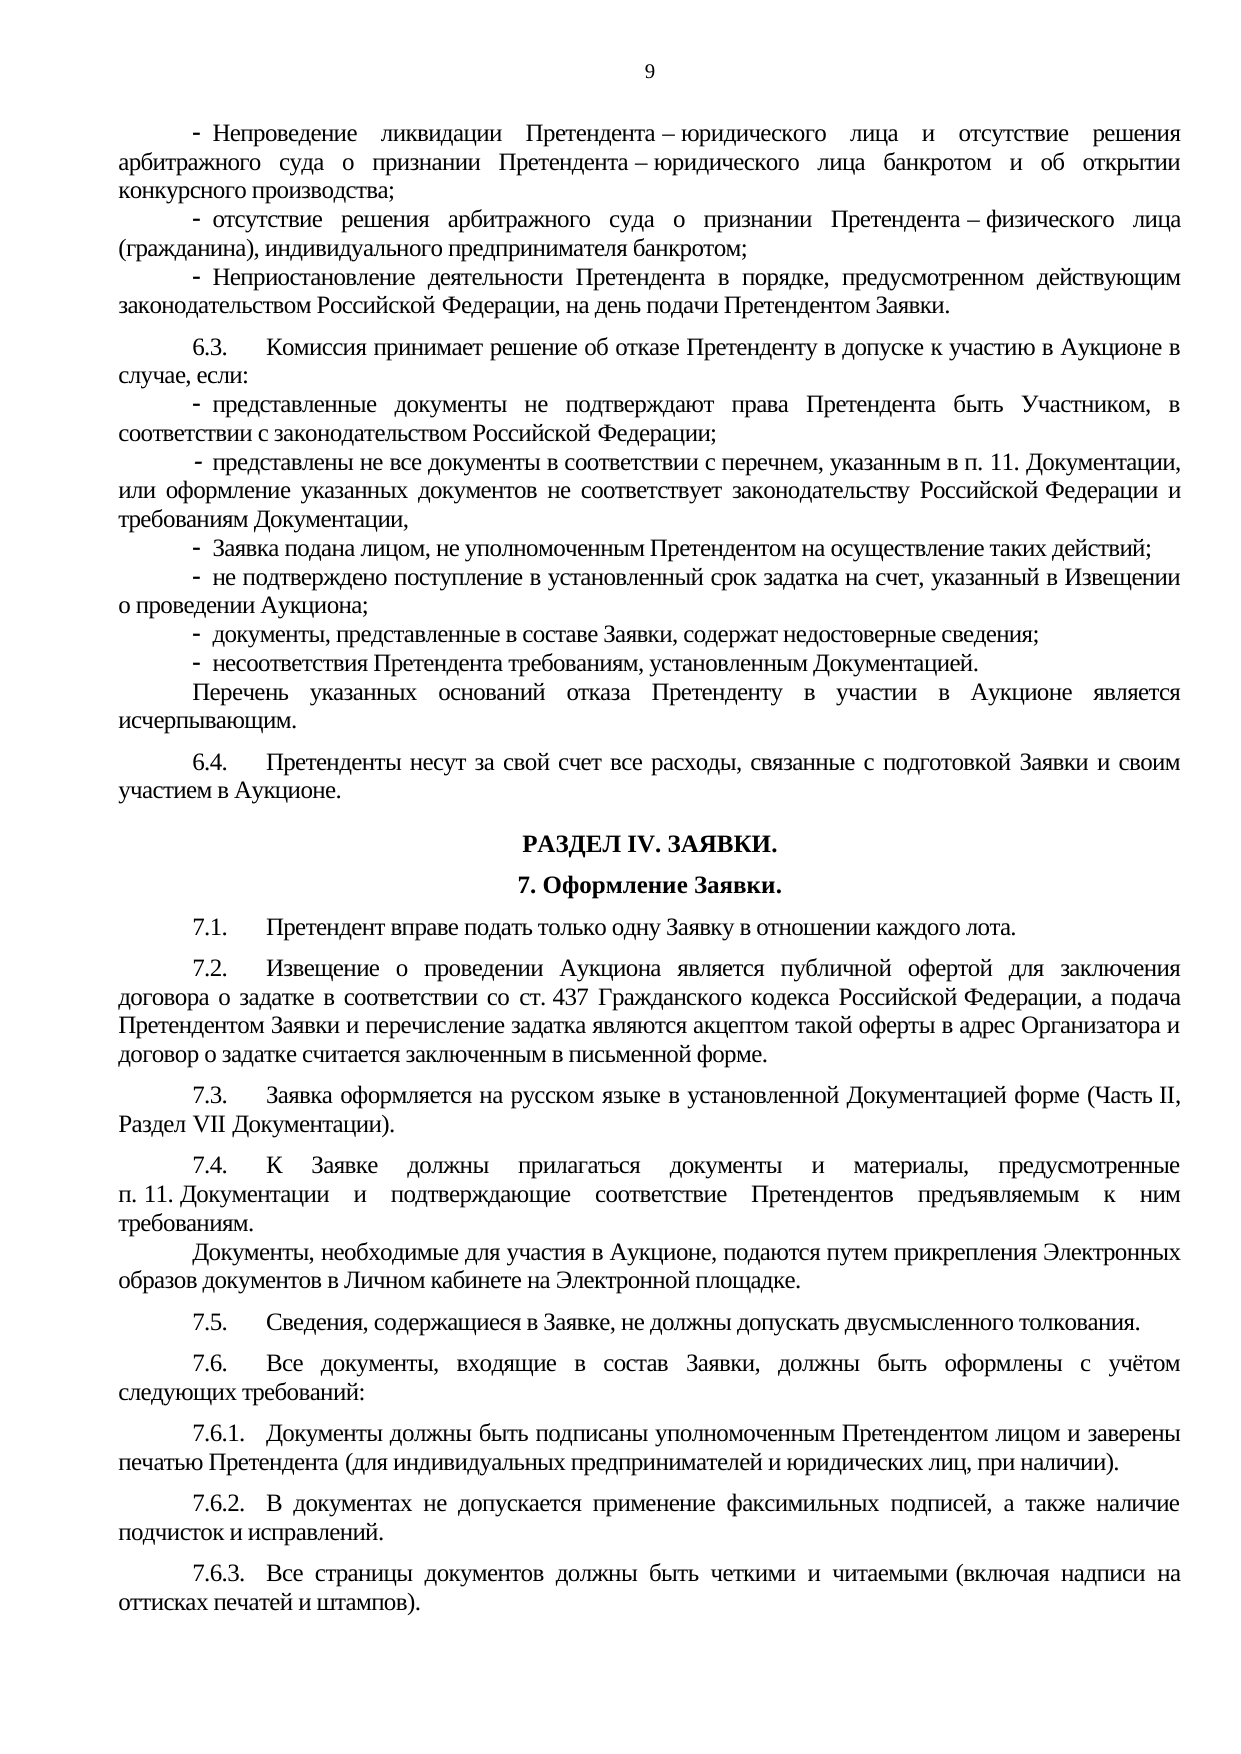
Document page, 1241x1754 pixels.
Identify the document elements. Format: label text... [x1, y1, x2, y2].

list Претенденты несут за свой счет все расходы, связанные с подготовкой Заявки и своим участием в Аукционе. [118, 747, 1181, 804]
list Претендент вправе подать только одну Заявку в отношении каждого лота. [118, 912, 1181, 941]
list несоответствия Претендента требованиям, установленным Документацией. [118, 648, 1181, 677]
list Оформление Заявки. [118, 871, 1181, 899]
list представленные документы не подтверждают права Претендента быть Участником, в соответствии с законодательством Российской Федерации; [118, 389, 1181, 447]
list Все документы, входящие в состав Заявки, должны быть оформлены с учётом следующих требований: [118, 1348, 1181, 1406]
text Перечень указанных оснований отказа Претенденту в участии в Аукционе является исчерпывающим. [118, 677, 1181, 734]
list отсутствие решения арбитражного суда о признании Претендента – физического лица (гражданина), индивидуального предпринимателя банкротом; [118, 204, 1181, 262]
list Сведения, содержащиеся в Заявке, не должны допускать двусмысленного толкования. [118, 1307, 1181, 1336]
list Заявка оформляется на русском языке в установленной Документацией форме (Часть II, Раздел VII Документации). [118, 1081, 1181, 1138]
list Заявка подана лицом, не уполномоченным Претендентом на осуществление таких действий; [118, 533, 1181, 562]
list Комиссия принимает решение об отказе Претенденту в допуске к участию в Аукционе в случае, если: [118, 332, 1181, 389]
list документы, представленные в составе Заявки, содержат недостоверные сведения; [118, 619, 1181, 648]
list ЗАЯВКИ. [118, 829, 1181, 858]
list К Заявке должны прилагаться документы и материалы, предусмотренные п. 11. Документации и подтверждающие соответствие Претендентов предъявляемым к ним требованиям. [118, 1151, 1181, 1237]
list Непроведение ликвидации Претендента – юридического лица и отсутствие решения арбитражного суда о признании Претендента – юридического лица банкротом и об открытии конкурсного производства; [118, 118, 1181, 204]
list Извещение о проведении Аукциона является публичной офертой для заключения договора о задатке в соответствии со ст. 437 Гражданского кодекса Российской Федерации, а подача Претендентом Заявки и перечисление задатка являются акцептом такой оферты в адрес Организатора и договор о задатке считается заключенным в письменной форме. [118, 953, 1181, 1068]
list В документах не допускается применение факсимильных подписей, а также наличие подчисток и исправлений. [118, 1488, 1181, 1546]
text Документы, необходимые для участия в Аукционе, подаются путем прикрепления Электронных образов документов в Личном кабинете на Электронной площадке. [118, 1237, 1181, 1294]
list Все страницы документов должны быть четкими и читаемыми (включая надписи на оттисках печатей и штампов). [118, 1558, 1181, 1616]
list представлены не все документы в соответствии с перечнем, указанным в п. 11. Документации, или оформление указанных документов не соответствует законодательству Российской Федерации и требованиям Документации, [118, 447, 1181, 533]
list Неприостановление деятельности Претендента в порядке, предусмотренном действующим законодательством Российской Федерации, на день подачи Претендентом Заявки. [118, 262, 1181, 319]
list Документы должны быть подписаны уполномоченным Претендентом лицом и заверены печатью Претендента (для индивидуальных предпринимателей и юридических лиц, при наличии). [118, 1418, 1181, 1476]
list не подтверждено поступление в установленный срок задатка на счет, указанный в Извещении о проведении Аукциона; [118, 562, 1181, 619]
